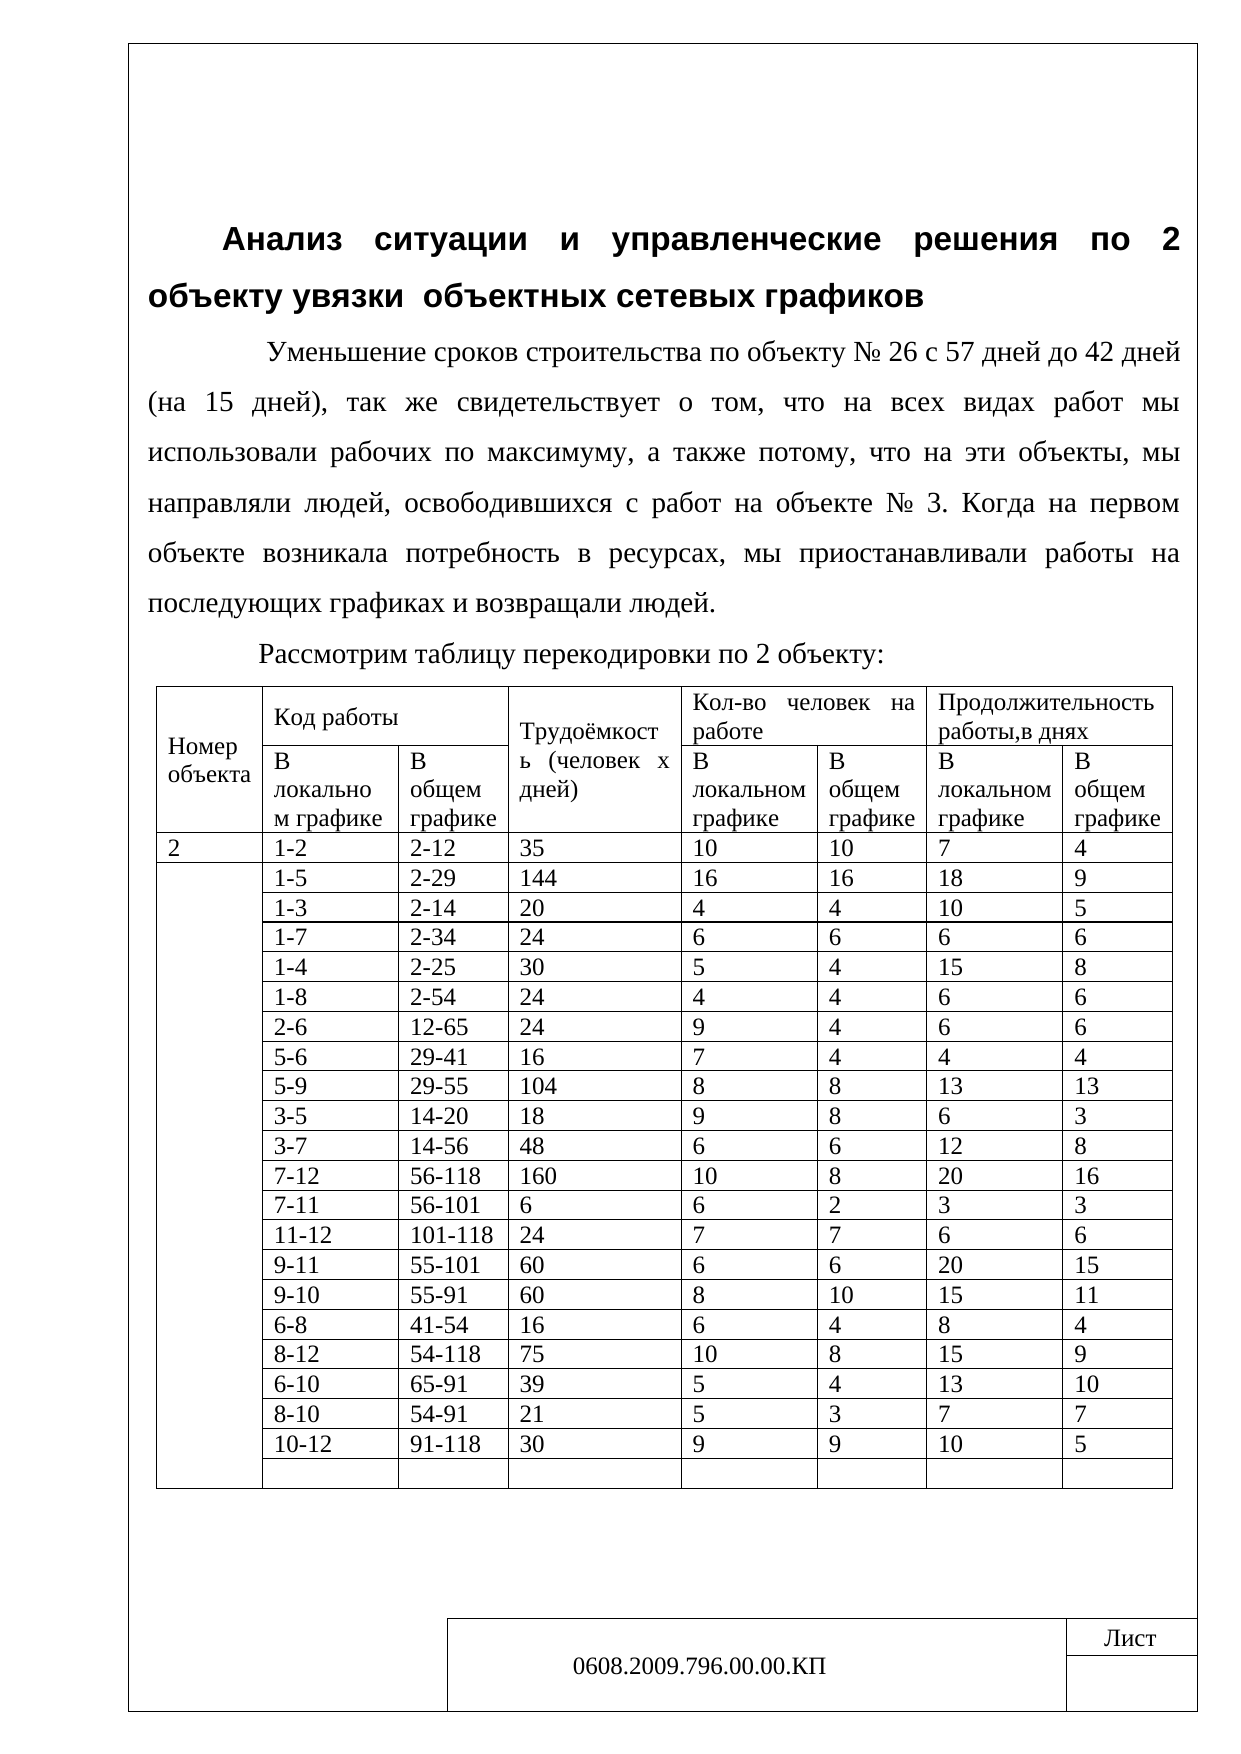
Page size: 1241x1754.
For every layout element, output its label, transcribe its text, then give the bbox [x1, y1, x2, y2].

table_cell 8 [1063, 952, 1172, 981]
table_cell 8-12 [263, 1340, 398, 1368]
table_cell 2-25 [399, 952, 508, 981]
table_cell 60 [509, 1280, 681, 1309]
table_cell В локальном графике [263, 746, 398, 832]
table_cell 13 [1063, 1071, 1172, 1100]
table_cell 7 [682, 1042, 817, 1070]
table_cell 14-20 [399, 1101, 508, 1130]
table_cell 3 [818, 1399, 926, 1428]
table_cell 6 [927, 923, 1062, 951]
table_cell 10 [682, 833, 817, 862]
table_cell 5 [682, 952, 817, 981]
table_cell 7 [927, 833, 1062, 862]
table_cell 10 [818, 1280, 926, 1309]
table_cell 6 [927, 1101, 1062, 1130]
table_cell 4 [818, 893, 926, 921]
table_cell 10-12 [263, 1429, 398, 1458]
table_cell 6 [927, 1220, 1062, 1249]
table_cell 13 [927, 1071, 1062, 1100]
table_cell 10 [927, 893, 1062, 921]
table_cell 35 [509, 833, 681, 862]
table_cell 4 [818, 952, 926, 981]
table_cell 24 [509, 1012, 681, 1041]
table_cell 6 [818, 923, 926, 951]
table_cell 4 [1063, 1310, 1172, 1338]
table_cell 41-54 [399, 1310, 508, 1338]
text Рассмотрим таблицу перекодировки по 2 объекту: [148, 636, 1181, 669]
table_cell 55-101 [399, 1250, 508, 1279]
table_cell 5 [1063, 893, 1172, 921]
table_cell 9 [682, 1012, 817, 1041]
table_cell 12 [927, 1131, 1062, 1160]
table_cell 101-118 [399, 1220, 508, 1249]
table_cell 21 [509, 1399, 681, 1428]
table_cell 6 [927, 1012, 1062, 1041]
table_cell 6 [682, 1310, 817, 1338]
table_cell 8 [682, 1071, 817, 1100]
table_header Кол-во человек на работе [682, 687, 926, 745]
table_cell 9 [1063, 863, 1172, 892]
table_cell 9 [818, 1429, 926, 1458]
table_cell 75 [509, 1340, 681, 1368]
table_cell 7-11 [263, 1191, 398, 1219]
table_cell 4 [818, 982, 926, 1011]
table_cell 4 [1063, 833, 1172, 862]
table_cell 15 [927, 1340, 1062, 1368]
table_cell 6 [927, 982, 1062, 1011]
table_cell 6 [1063, 982, 1172, 1011]
table_cell 20 [509, 893, 681, 921]
table_cell 6 [509, 1191, 681, 1219]
table_cell 39 [509, 1369, 681, 1398]
table_header Продолжительность работы,в днях [927, 687, 1172, 745]
table_cell [682, 1459, 817, 1487]
table_cell [263, 1459, 398, 1487]
table_cell 55-91 [399, 1280, 508, 1309]
table_header Трудоёмкость (человек х дней) [509, 687, 681, 832]
table_cell 10 [927, 1429, 1062, 1458]
table_cell 1-7 [263, 923, 398, 951]
table_cell 8 [927, 1310, 1062, 1338]
table_cell 3-5 [263, 1101, 398, 1130]
table_cell 8 [818, 1071, 926, 1100]
table_cell 16 [682, 863, 817, 892]
table_cell 6-8 [263, 1310, 398, 1338]
table_cell В общем графике [399, 746, 508, 832]
table_cell 4 [818, 1369, 926, 1398]
table_cell 16 [818, 863, 926, 892]
table_cell 6 [1063, 1012, 1172, 1041]
table_cell 10 [682, 1161, 817, 1189]
table_cell 5 [682, 1399, 817, 1428]
table_header Номер объекта [157, 687, 262, 832]
table_cell 3 [1063, 1101, 1172, 1130]
table_cell 6 [682, 1191, 817, 1219]
table_header Код работы [263, 687, 508, 745]
text Анализ ситуации и управленческие решения по 2 объекту увязки объектных сетевых графиков [148, 219, 1181, 315]
table_cell [1063, 1459, 1172, 1487]
table_cell 30 [509, 952, 681, 981]
table_cell 7 [818, 1220, 926, 1249]
table_cell 7 [1063, 1399, 1172, 1428]
table_cell 8 [682, 1280, 817, 1309]
table_cell 6 [682, 1250, 817, 1279]
table_cell 9 [1063, 1340, 1172, 1368]
table_cell 9-11 [263, 1250, 398, 1279]
table_cell 20 [927, 1250, 1062, 1279]
table_cell 9 [682, 1429, 817, 1458]
table_cell 24 [509, 923, 681, 951]
table_cell 10 [682, 1340, 817, 1368]
table_cell 10 [1063, 1369, 1172, 1398]
table_cell 3-7 [263, 1131, 398, 1160]
table_cell 18 [927, 863, 1062, 892]
table_cell 15 [927, 952, 1062, 981]
table_cell 1-5 [263, 863, 398, 892]
table_cell 10 [818, 833, 926, 862]
table_cell 11-12 [263, 1220, 398, 1249]
table_cell 29-41 [399, 1042, 508, 1070]
table_cell [927, 1459, 1062, 1487]
table_cell [818, 1459, 926, 1487]
table_cell 7-12 [263, 1161, 398, 1189]
table_cell 4 [818, 1310, 926, 1338]
table_cell 4 [682, 893, 817, 921]
table_cell 5 [682, 1369, 817, 1398]
table_cell 6 [818, 1131, 926, 1160]
table_cell [509, 1459, 681, 1487]
table_cell 6 [1063, 923, 1172, 951]
table_cell 3 [1063, 1191, 1172, 1219]
table_cell 6 [818, 1250, 926, 1279]
table_cell 60 [509, 1250, 681, 1279]
table_cell 24 [509, 1220, 681, 1249]
table_cell [399, 1459, 508, 1487]
table_cell 54-91 [399, 1399, 508, 1428]
table_cell 16 [509, 1042, 681, 1070]
table_cell 1-4 [263, 952, 398, 981]
table_cell 7 [682, 1220, 817, 1249]
table_cell 8 [818, 1161, 926, 1189]
table_cell 1-8 [263, 982, 398, 1011]
table_cell 8 [818, 1101, 926, 1130]
table_cell 2-54 [399, 982, 508, 1011]
table_cell 4 [818, 1042, 926, 1070]
table_cell 7 [927, 1399, 1062, 1428]
table_cell 2-34 [399, 923, 508, 951]
table_cell 56-118 [399, 1161, 508, 1189]
table_cell 6 [682, 923, 817, 951]
table_cell 6 [682, 1131, 817, 1160]
table_cell В общем графике [1063, 746, 1172, 832]
table_cell 8-10 [263, 1399, 398, 1428]
table_cell 144 [509, 863, 681, 892]
table_cell 6 [1063, 1220, 1172, 1249]
table_cell 15 [927, 1280, 1062, 1309]
table_cell 2-12 [399, 833, 508, 862]
table_cell 8 [1063, 1131, 1172, 1160]
table_cell 16 [1063, 1161, 1172, 1189]
table_cell 5 [1063, 1429, 1172, 1458]
table_cell 1-2 [263, 833, 398, 862]
table_cell 91-118 [399, 1429, 508, 1458]
table_cell 54-118 [399, 1340, 508, 1368]
table_cell В общем графике [818, 746, 926, 832]
table_cell 11 [1063, 1280, 1172, 1309]
table_cell 12-65 [399, 1012, 508, 1041]
table_cell 2-6 [263, 1012, 398, 1041]
table_cell 1-3 [263, 893, 398, 921]
table_cell [157, 863, 262, 1487]
table_cell 2-29 [399, 863, 508, 892]
table_cell 4 [682, 982, 817, 1011]
table_cell 14-56 [399, 1131, 508, 1160]
table_cell 2 [157, 833, 262, 862]
table_cell 15 [1063, 1250, 1172, 1279]
table_cell 4 [1063, 1042, 1172, 1070]
table_cell 20 [927, 1161, 1062, 1189]
table_cell 48 [509, 1131, 681, 1160]
table_cell 2-14 [399, 893, 508, 921]
table_cell 5-6 [263, 1042, 398, 1070]
table_cell 24 [509, 982, 681, 1011]
table_cell 18 [509, 1101, 681, 1130]
table_cell 6-10 [263, 1369, 398, 1398]
table_cell 160 [509, 1161, 681, 1189]
table_cell 8 [818, 1340, 926, 1368]
table_cell В локальном графике [682, 746, 817, 832]
table_cell 104 [509, 1071, 681, 1100]
table_cell 3 [927, 1191, 1062, 1219]
table_cell 29-55 [399, 1071, 508, 1100]
table_cell 4 [818, 1012, 926, 1041]
table_cell 9 [682, 1101, 817, 1130]
table_cell 4 [927, 1042, 1062, 1070]
table_cell 16 [509, 1310, 681, 1338]
table_cell 56-101 [399, 1191, 508, 1219]
text Уменьшение сроков строительства по объекту № 26 с 57 дней до 42 дней (на 15 дней), так же свидетельствует о том, что на всех видах работ мы использовали рабочих по максимуму, а также потому, что на эти объекты, мы направляли людей, освободившихся с работ на объекте № 3. Когда на первом объекте возникала потребность в ресурсах, мы приостанавливали работы на последующих графиках и возвращали людей. [148, 334, 1181, 619]
table_cell 5-9 [263, 1071, 398, 1100]
table_cell 65-91 [399, 1369, 508, 1398]
table_cell 30 [509, 1429, 681, 1458]
table_cell 13 [927, 1369, 1062, 1398]
table_cell 2 [818, 1191, 926, 1219]
table_cell 9-10 [263, 1280, 398, 1309]
table_cell В локальном графике [927, 746, 1062, 832]
